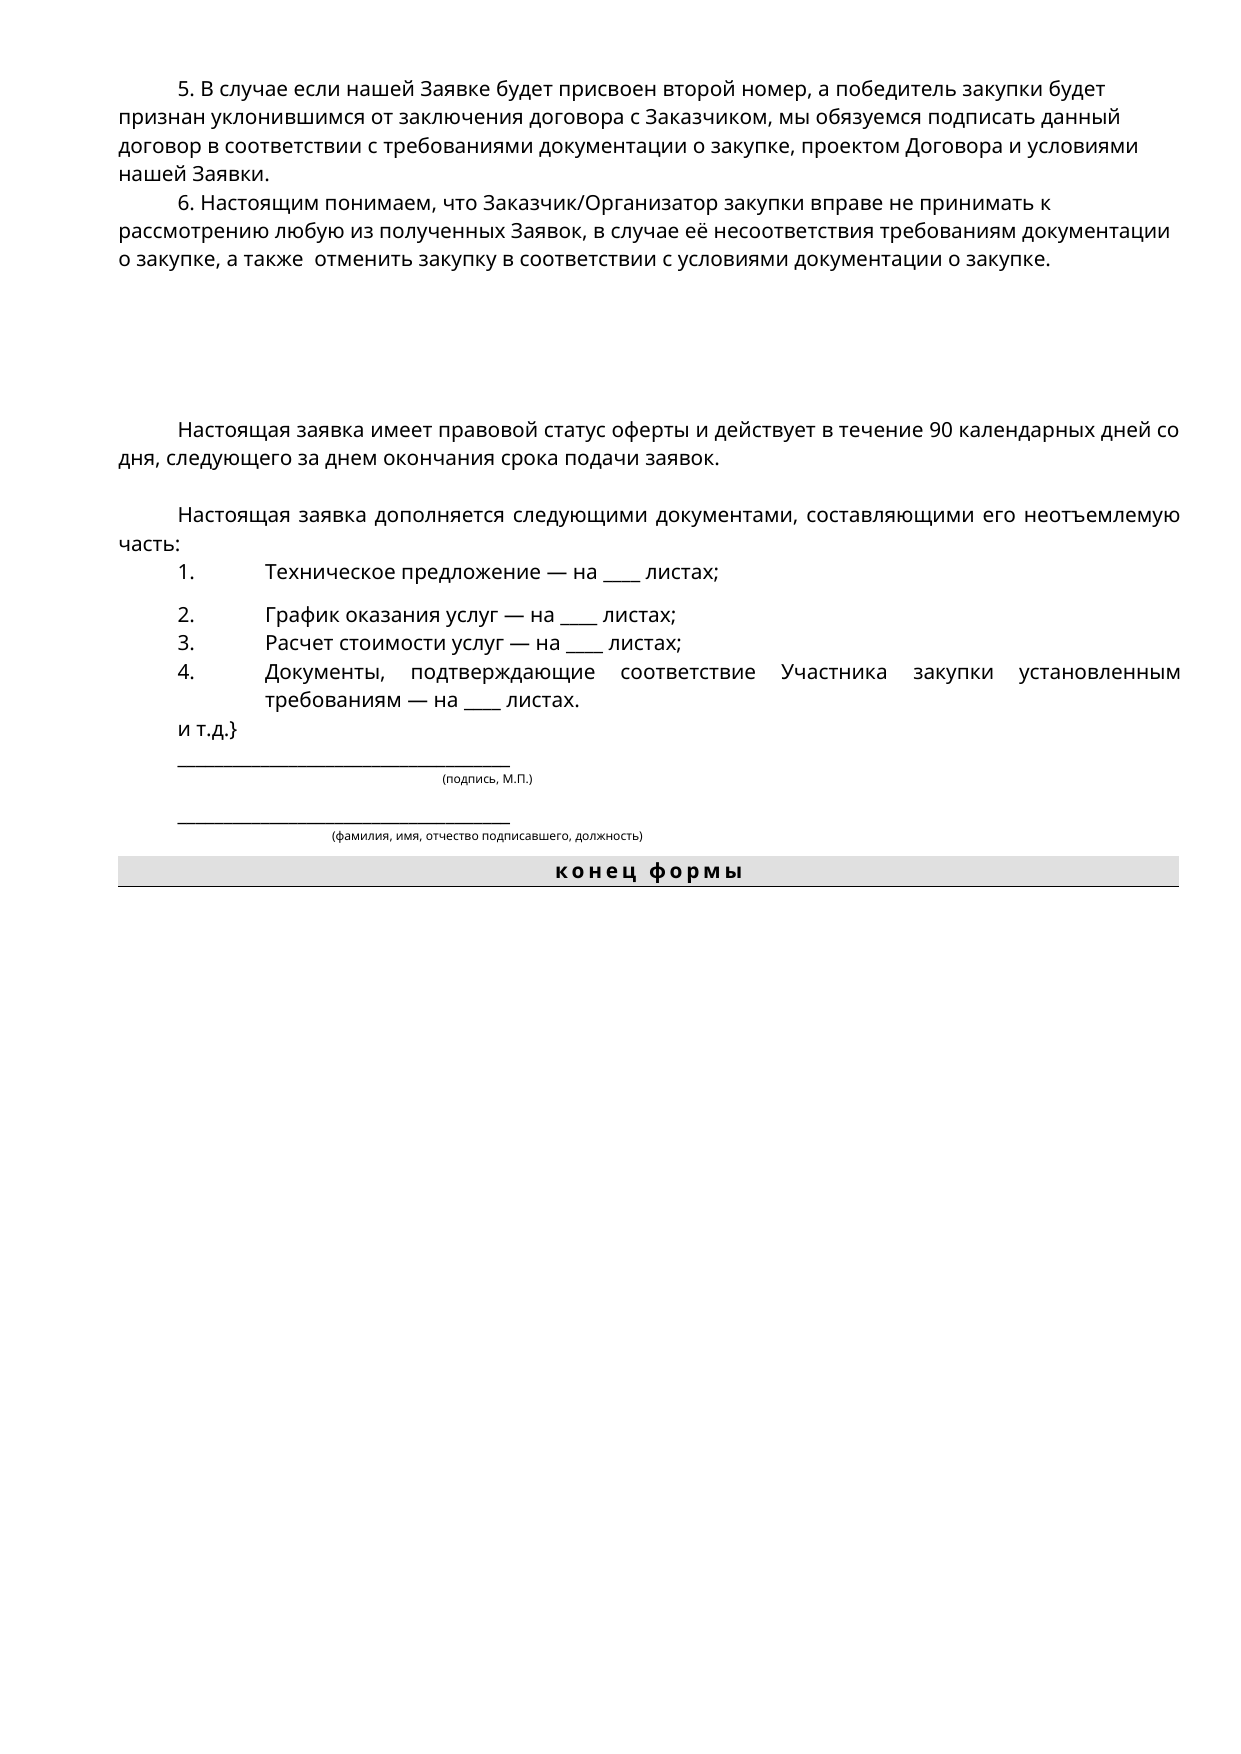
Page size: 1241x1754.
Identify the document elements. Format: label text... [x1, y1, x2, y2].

text Настоящая заявка дополняется следующими документами, составляющими его неотъемлемую часть: [118, 500, 1181, 557]
list График оказания услуг — на ____ листах; [177, 600, 1181, 628]
list Расчет стоимости услуг — на ____ листах; [177, 628, 1181, 657]
text 5. В случае если нашей Заявке будет присвоен второй номер, а победитель закупки будет признан уклонившимся от заключения договора с Заказчиком, мы обязуемся подписать данный договор в соответствии с требованиями документации о закупке, проектом Договора и условиями нашей Заявки. [118, 74, 1181, 188]
text ____________________________________ [118, 799, 1181, 827]
text 6. Настоящим понимаем, что Заказчик/Организатор закупки вправе не принимать к рассмотрению любую из полученных Заявок, в случае её несоответствия требованиям документации о закупке, а также отменить закупку в соответствии с условиями документации о закупке. [118, 188, 1181, 273]
text (подпись, М.П.) [118, 771, 797, 799]
text и т.д.} [118, 714, 1181, 742]
list Документы, подтверждающие соответствие Участника закупки установленным требованиям — на ____ листах. [177, 657, 1181, 714]
text Настоящая заявка имеет правовой статус оферты и действует в течение 90 календарных дней со дня, следующего за днем окончания срока подачи заявок. [118, 415, 1181, 472]
text (фамилия, имя, отчество подписавшего, должность) [118, 827, 797, 856]
text ____________________________________ [118, 742, 1181, 771]
list Техническое предложение — на ____ листах; [177, 557, 1181, 586]
text конец формы [118, 856, 1179, 886]
